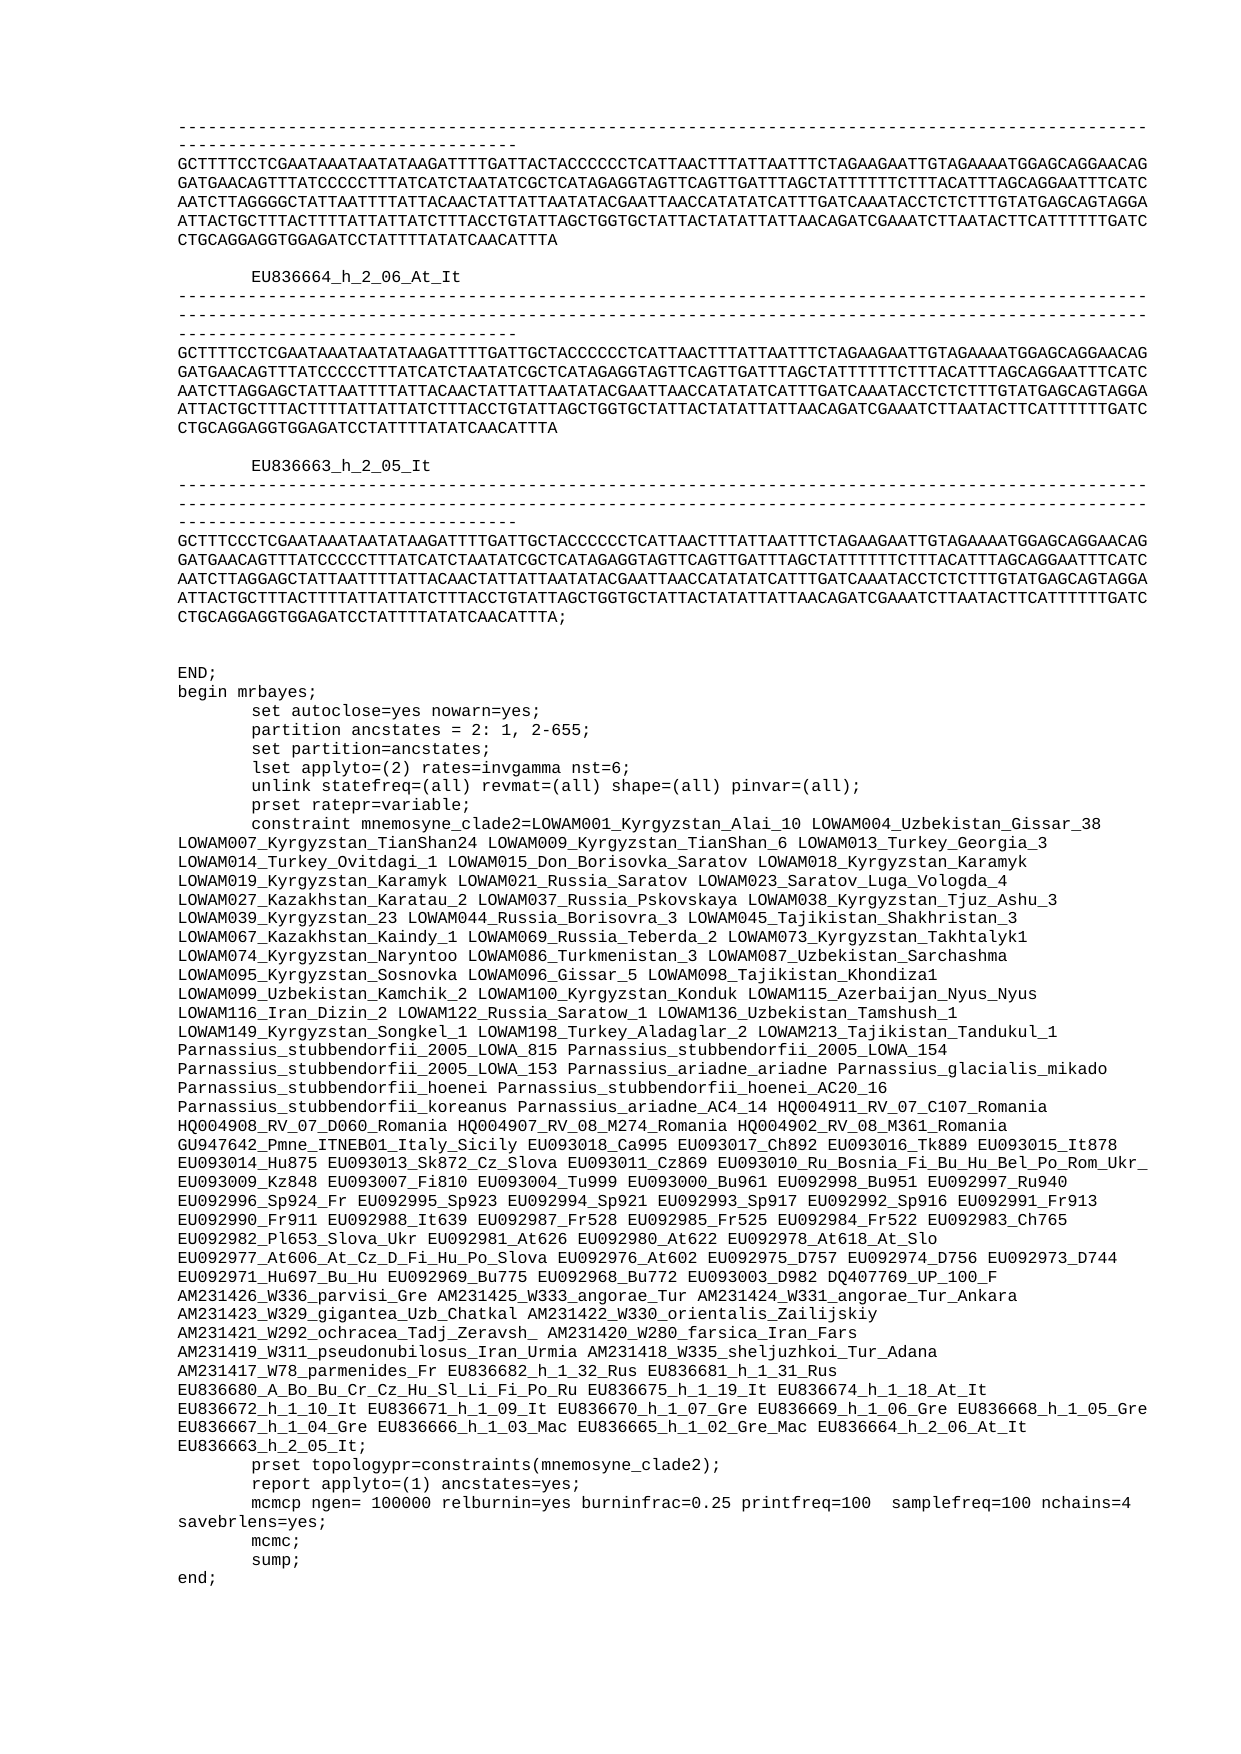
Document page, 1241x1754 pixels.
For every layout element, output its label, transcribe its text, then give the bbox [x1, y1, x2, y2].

text prset ratepr=variable; [177, 797, 1152, 816]
text partition ancstates = 2: 1, 2-655; [177, 721, 1152, 740]
text end; [177, 1570, 1152, 1589]
text EU836664_h_2_06_At_It ------------------------------------------------------------------------------------------------------------------------------------------------------------------------------------------------------------------------------------GCTTTTCCTCGAATAAATAATATAAGATTTTGATTGCTACCCCCCTCATTAACTTTATTAATTTCTAGAAGAATTGTAGAAAATGGAGCAGGAACAGGATGAACAGTTTATCCCCCTTTATCATCTAATATCGCTCATAGAGGTAGTTCAGTTGATTTAGCTATTTTTTCTTTACATTTAGCAGGAATTTCATCAATCTTAGGAGCTATTAATTTTATTACAACTATTATTAATATACGAATTAACCATATATCATTTGATCAAATACCTCTCTTTGTATGAGCAGTAGGAATTACTGCTTTACTTTTATTATTATCTTTACCTGTATTAGCTGGTGCTATTACTATATTATTAACAGATCGAAATCTTAATACTTCATTTTTTGATCCTGCAGGAGGTGGAGATCCTATTTTATATCAACATTTA [177, 269, 1152, 439]
text constraint mnemosyne_clade2=LOWAM001_Kyrgyzstan_Alai_10 LOWAM004_Uzbekistan_Gissar_38 LOWAM007_Kyrgyzstan_TianShan24 LOWAM009_Kyrgyzstan_TianShan_6 LOWAM013_Turkey_Georgia_3 LOWAM014_Turkey_Ovitdagi_1 LOWAM015_Don_Borisovka_Saratov LOWAM018_Kyrgyzstan_Karamyk LOWAM019_Kyrgyzstan_Karamyk LOWAM021_Russia_Saratov LOWAM023_Saratov_Luga_Vologda_4 LOWAM027_Kazakhstan_Karatau_2 LOWAM037_Russia_Pskovskaya LOWAM038_Kyrgyzstan_Tjuz_Ashu_3 LOWAM039_Kyrgyzstan_23 LOWAM044_Russia_Borisovra_3 LOWAM045_Tajikistan_Shakhristan_3 LOWAM067_Kazakhstan_Kaindy_1 LOWAM069_Russia_Teberda_2 LOWAM073_Kyrgyzstan_Takhtalyk1 LOWAM074_Kyrgyzstan_Naryntoo LOWAM086_Turkmenistan_3 LOWAM087_Uzbekistan_Sarchashma LOWAM095_Kyrgyzstan_Sosnovka LOWAM096_Gissar_5 LOWAM098_Tajikistan_Khondiza1 LOWAM099_Uzbekistan_Kamchik_2 LOWAM100_Kyrgyzstan_Konduk LOWAM115_Azerbaijan_Nyus_Nyus LOWAM116_Iran_Dizin_2 LOWAM122_Russia_Saratow_1 LOWAM136_Uzbekistan_Tamshush_1 LOWAM149_Kyrgyzstan_Songkel_1 LOWAM198_Turkey_Aladaglar_2 LOWAM213_Tajikistan_Tandukul_1 Parnassius_stubbendorfii_2005_LOWA_815 Parnassius_stubbendorfii_2005_LOWA_154 Parnassius_stubbendorfii_2005_LOWA_153 Parnassius_ariadne_ariadne Parnassius_glacialis_mikado Parnassius_stubbendorfii_hoenei Parnassius_stubbendorfii_hoenei_AC20_16 Parnassius_stubbendorfii_koreanus Parnassius_ariadne_AC4_14 HQ004911_RV_07_C107_Romania HQ004908_RV_07_D060_Romania HQ004907_RV_08_M274_Romania HQ004902_RV_08_M361_Romania GU947642_Pmne_ITNEB01_Italy_Sicily EU093018_Ca995 EU093017_Ch892 EU093016_Tk889 EU093015_It878 EU093014_Hu875 EU093013_Sk872_Cz_Slova EU093011_Cz869 EU093010_Ru_Bosnia_Fi_Bu_Hu_Bel_Po_Rom_Ukr_ EU093009_Kz848 EU093007_Fi810 EU093004_Tu999 EU093000_Bu961 EU092998_Bu951 EU092997_Ru940 EU092996_Sp924_Fr EU092995_Sp923 EU092994_Sp921 EU092993_Sp917 EU092992_Sp916 EU092991_Fr913 EU092990_Fr911 EU092988_It639 EU092987_Fr528 EU092985_Fr525 EU092984_Fr522 EU092983_Ch765 EU092982_Pl653_Slova_Ukr EU092981_At626 EU092980_At622 EU092978_At618_At_Slo EU092977_At606_At_Cz_D_Fi_Hu_Po_Slova EU092976_At602 EU092975_D757 EU092974_D756 EU092973_D744 EU092971_Hu697_Bu_Hu EU092969_Bu775 EU092968_Bu772 EU093003_D982 DQ407769_UP_100_F AM231426_W336_parvisi_Gre AM231425_W333_angorae_Tur AM231424_W331_angorae_Tur_Ankara AM231423_W329_gigantea_Uzb_Chatkal AM231422_W330_orientalis_Zailijskiy AM231421_W292_ochracea_Tadj_Zeravsh_ AM231420_W280_farsica_Iran_Fars AM231419_W311_pseudonubilosus_Iran_Urmia AM231418_W335_sheljuzhkoi_Tur_Adana AM231417_W78_parmenides_Fr EU836682_h_1_32_Rus EU836681_h_1_31_Rus EU836680_A_Bo_Bu_Cr_Cz_Hu_Sl_Li_Fi_Po_Ru EU836675_h_1_19_It EU836674_h_1_18_At_It EU836672_h_1_10_It EU836671_h_1_09_It EU836670_h_1_07_Gre EU836669_h_1_06_Gre EU836668_h_1_05_Gre EU836667_h_1_04_Gre EU836666_h_1_03_Mac EU836665_h_1_02_Gre_Mac EU836664_h_2_06_At_It EU836663_h_2_05_It; [177, 816, 1152, 1457]
text report applyto=(1) ancstates=yes; [177, 1476, 1152, 1494]
text prset topologypr=constraints(mnemosyne_clade2); [177, 1457, 1152, 1476]
text mcmcp ngen= 100000 relburnin=yes burninfrac=0.25 printfreq=100 samplefreq=100 nchains=4 savebrlens=yes; [177, 1494, 1152, 1532]
text set partition=ancstates; [177, 740, 1152, 759]
text mcmc; [177, 1532, 1152, 1551]
text lset applyto=(2) rates=invgamma nst=6; [177, 759, 1152, 778]
text END; [177, 665, 1152, 684]
text sump; [177, 1551, 1152, 1570]
text EU836663_h_2_05_It ------------------------------------------------------------------------------------------------------------------------------------------------------------------------------------------------------------------------------------GCTTTCCCTCGAATAAATAATATAAGATTTTGATTGCTACCCCCCTCATTAACTTTATTAATTTCTAGAAGAATTGTAGAAAATGGAGCAGGAACAGGATGAACAGTTTATCCCCCTTTATCATCTAATATCGCTCATAGAGGTAGTTCAGTTGATTTAGCTATTTTTTCTTTACATTTAGCAGGAATTTCATCAATCTTAGGAGCTATTAATTTTATTACAACTATTATTAATATACGAATTAACCATATATCATTTGATCAAATACCTCTCTTTGTATGAGCAGTAGGAATTACTGCTTTACTTTTATTATTATCTTTACCTGTATTAGCTGGTGCTATTACTATATTATTAACAGATCGAAATCTTAATACTTCATTTTTTGATCCTGCAGGAGGTGGAGATCCTATTTTATATCAACATTTA; [177, 457, 1152, 627]
text set autoclose=yes nowarn=yes; [177, 703, 1152, 721]
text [177, 118, 1152, 250]
text begin mrbayes; [177, 684, 1152, 703]
text unlink statefreq=(all) revmat=(all) shape=(all) pinvar=(all); [177, 778, 1152, 797]
